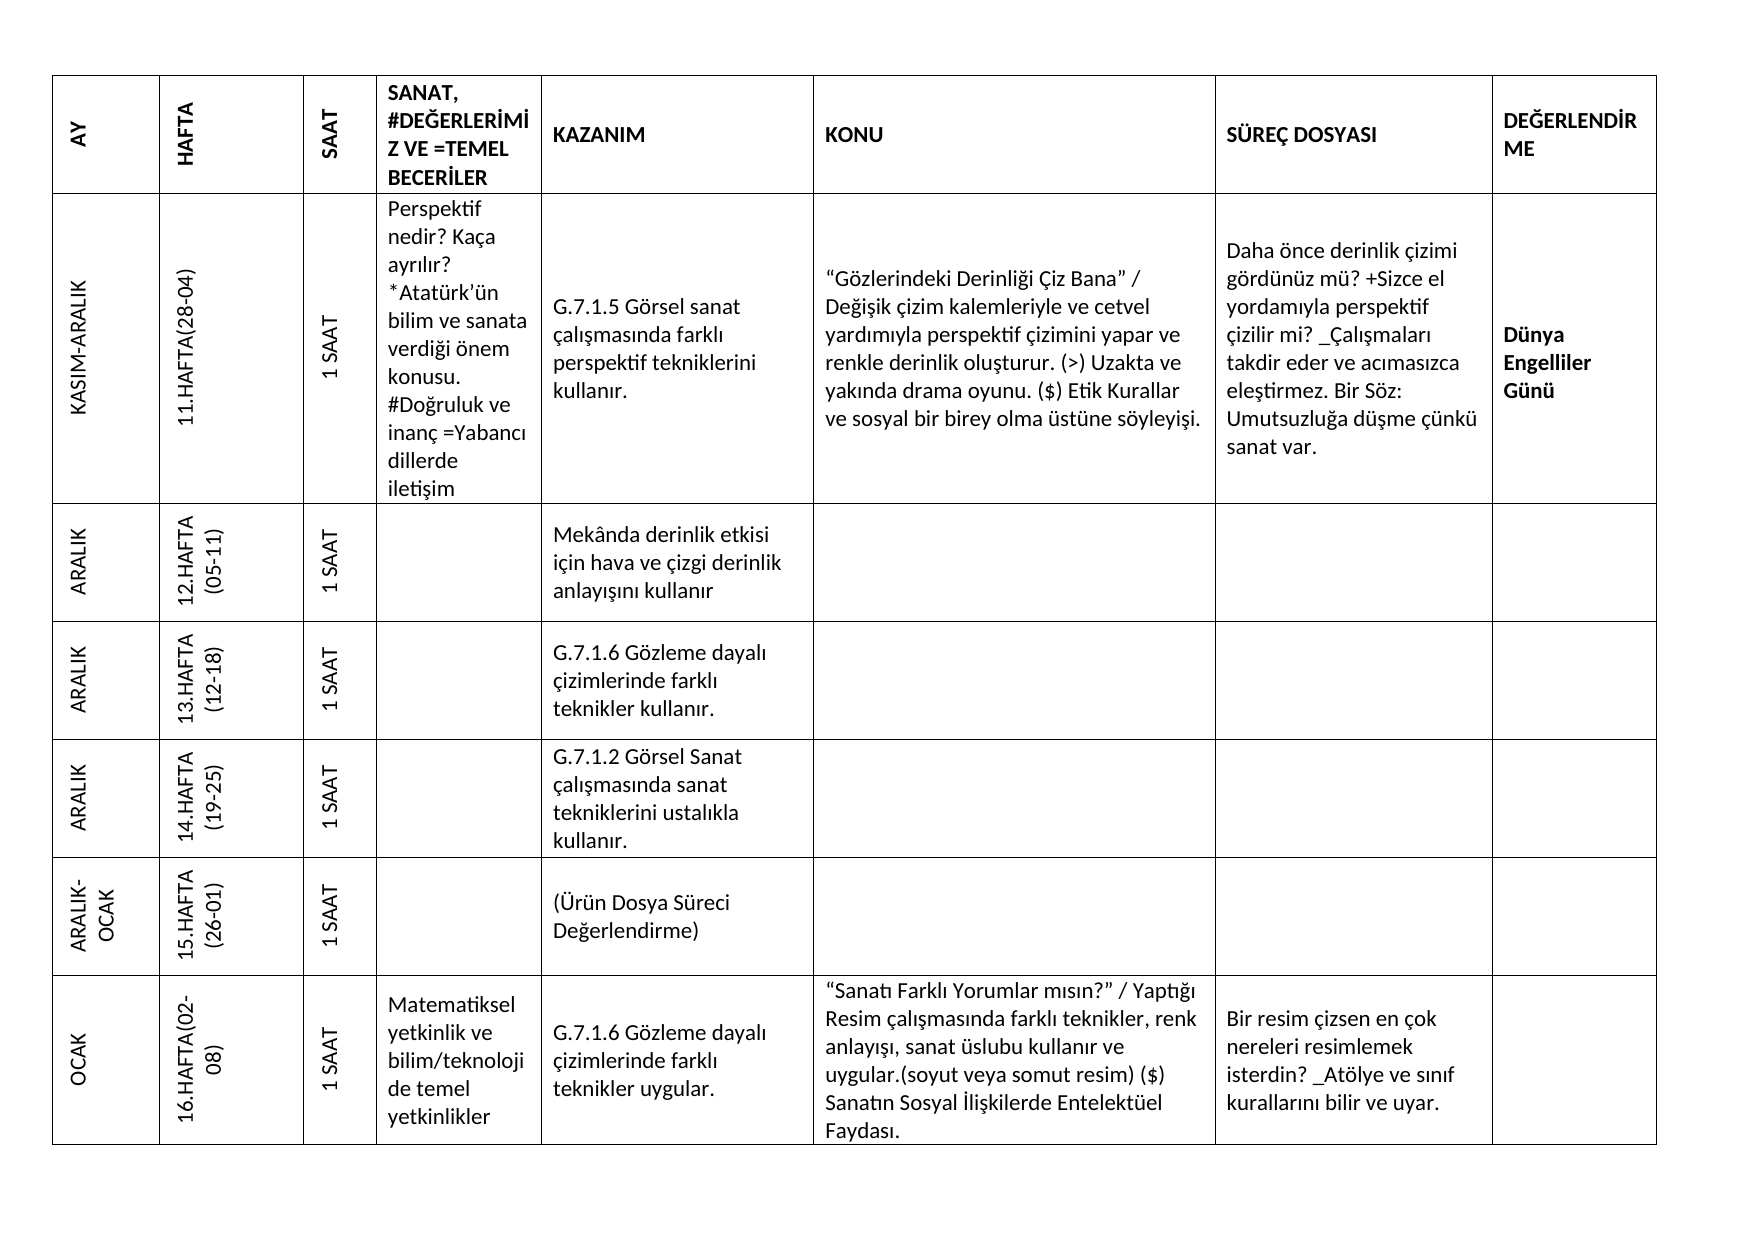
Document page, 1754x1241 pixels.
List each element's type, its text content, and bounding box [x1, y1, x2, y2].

table_cell G.7.1.6 Gözleme dayalı çizimlerinde farklı teknikler kullanır. [542, 622, 813, 739]
table_cell [814, 740, 1215, 857]
table_header SANAT, #DEĞERLERİMİZ VE =TEMEL BECERİLER [377, 76, 541, 193]
table_cell [814, 858, 1215, 975]
table_cell 14.HAFTA(19-25) [160, 740, 303, 857]
table_cell [1216, 504, 1492, 621]
table_cell 1 SAAT [304, 858, 376, 975]
table_cell KASIM-ARALIK [53, 194, 159, 502]
table_cell 1 SAAT [304, 622, 376, 739]
table_cell [1216, 858, 1492, 975]
table_header DEĞERLENDİRME [1493, 76, 1656, 193]
table_cell 15.HAFTA(26-01) [160, 858, 303, 975]
table_cell “Gözlerindeki Derinliği Çiz Bana” / Değişik çizim kalemleriyle ve cetvel yardımıyla perspektif çizimini yapar ve renkle derinlik oluşturur. (>) Uzakta ve yakında drama oyunu. ($) Etik Kurallar ve sosyal bir birey olma üstüne söyleyişi. [814, 194, 1215, 502]
table_cell (Ürün Dosya Süreci Değerlendirme) [542, 858, 813, 975]
table_cell 16.HAFTA(02-08) [160, 976, 303, 1144]
table_cell G.7.1.6 Gözleme dayalı çizimlerinde farklı teknikler uygular. [542, 976, 813, 1144]
table_cell [377, 622, 541, 739]
table_cell Bir resim çizsen en çok nereleri resimlemek isterdin? _Atölye ve sınıf kurallarını bilir ve uyar. [1216, 976, 1492, 1144]
table_cell [1493, 622, 1656, 739]
table_cell Mekânda derinlik etkisi için hava ve çizgi derinlik anlayışını kullanır [542, 504, 813, 621]
table_cell 1 SAAT [304, 740, 376, 857]
table_header SAAT [304, 76, 376, 193]
table_cell “Sanatı Farklı Yorumlar mısın?” / Yaptığı Resim çalışmasında farklı teknikler, renk anlayışı, sanat üslubu kullanır ve uygular.(soyut veya somut resim) ($) Sanatın Sosyal İlişkilerde Entelektüel Faydası. [814, 976, 1215, 1144]
table_cell [1216, 622, 1492, 739]
table_cell [814, 622, 1215, 739]
table_cell 1 SAAT [304, 194, 376, 502]
table_cell [814, 504, 1215, 621]
table_cell [377, 858, 541, 975]
table_cell Dünya Engelliler Günü [1493, 194, 1656, 502]
table_cell ARALIK [53, 740, 159, 857]
table_cell Daha önce derinlik çizimi gördünüz mü? +Sizce el yordamıyla perspektif çizilir mi? _Çalışmaları takdir eder ve acımasızca eleştirmez. Bir Söz: Umutsuzluğa düşme çünkü sanat var. [1216, 194, 1492, 502]
table_header AY [53, 76, 159, 193]
table_cell Perspektif nedir? Kaça ayrılır? *Atatürk’ün bilim ve sanata verdiği önem konusu. #Doğruluk ve inanç =Yabancı dillerde iletişim [377, 194, 541, 502]
table_cell [1493, 858, 1656, 975]
table_header SÜREÇ DOSYASI [1216, 76, 1492, 193]
table_cell G.7.1.5 Görsel sanat çalışmasında farklı perspektif tekniklerini kullanır. [542, 194, 813, 502]
table_header HAFTA [160, 76, 303, 193]
table_cell 12.HAFTA(05-11) [160, 504, 303, 621]
table_cell G.7.1.2 Görsel Sanat çalışmasında sanat tekniklerini ustalıkla kullanır. [542, 740, 813, 857]
table_cell [1216, 740, 1492, 857]
table_cell ARALIK-OCAK [53, 858, 159, 975]
table_cell [377, 504, 541, 621]
table_cell 1 SAAT [304, 504, 376, 621]
table_cell [1493, 976, 1656, 1144]
table_cell ARALIK [53, 504, 159, 621]
table_cell [1493, 740, 1656, 857]
table_header KAZANIM [542, 76, 813, 193]
table_cell ARALIK [53, 622, 159, 739]
table_header KONU [814, 76, 1215, 193]
table_cell 11.HAFTA(28-04) [160, 194, 303, 502]
table_cell [377, 740, 541, 857]
table_cell 13.HAFTA(12-18) [160, 622, 303, 739]
table_cell OCAK [53, 976, 159, 1144]
table_cell 1 SAAT [304, 976, 376, 1144]
table_cell Matematiksel yetkinlik ve bilim/teknolojide temel yetkinlikler [377, 976, 541, 1144]
table_cell [1493, 504, 1656, 621]
